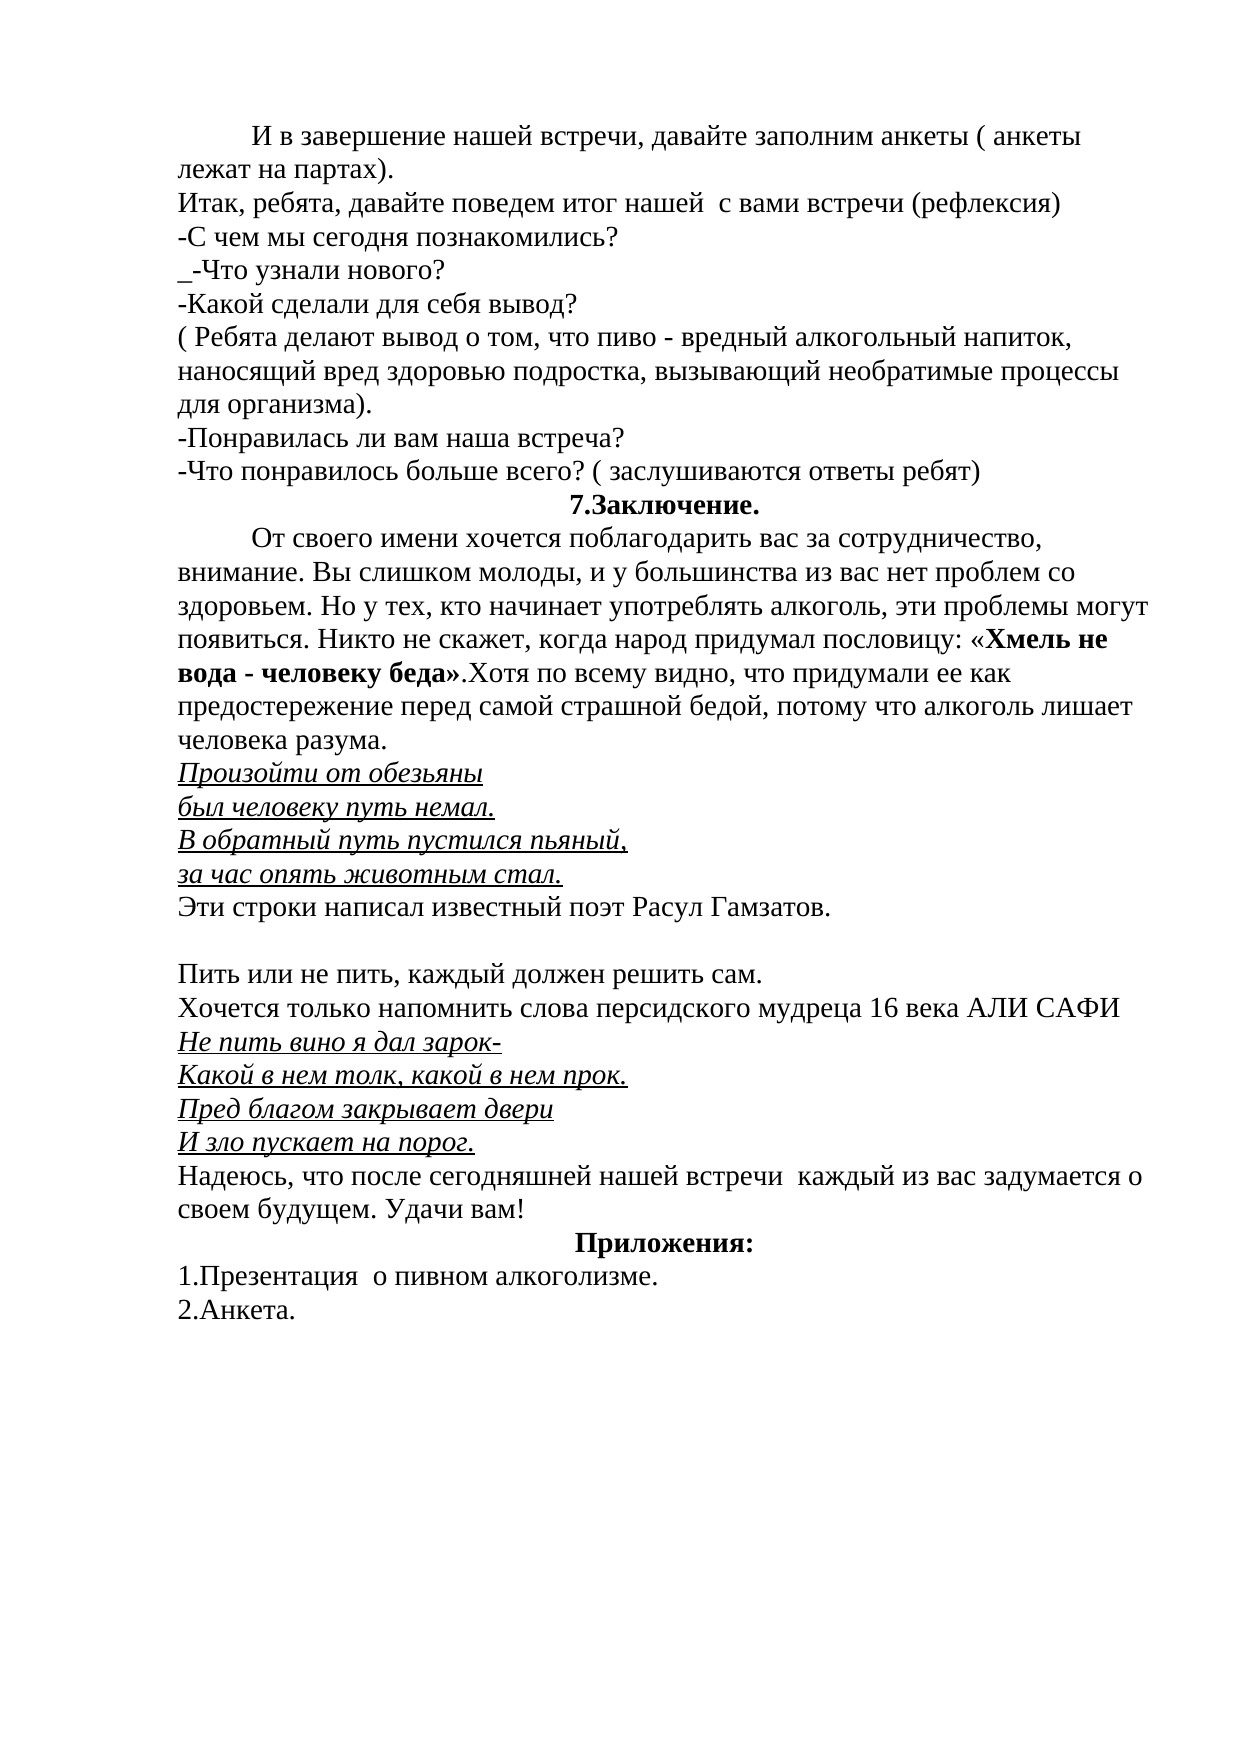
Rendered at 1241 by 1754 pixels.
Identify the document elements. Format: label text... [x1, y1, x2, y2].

text Приложения: [177, 1225, 1152, 1258]
text _-Что узнали нового? [177, 252, 1152, 286]
text В обратный путь пустился пьяный, [177, 822, 1152, 856]
text Какой в нем толк, какой в нем прок. [177, 1057, 1152, 1091]
text И зло пускает на порог. [177, 1124, 1152, 1158]
text -Что понравилось больше всего? ( заслушиваются ответы ребят) [177, 453, 1152, 487]
text 1.Презентация о пивном алкоголизме. [177, 1258, 1152, 1292]
text ( Ребята делают вывод о том, что пиво - вредный алкогольный напиток, наносящий вред здоровью подростка, вызывающий необратимые процессы для организма). [177, 319, 1152, 420]
text Надеюсь, что после сегодняшней нашей встречи каждый из вас задумается о своем будущем. Удачи вам! [177, 1158, 1152, 1225]
text Пить или не пить, каждый должен решить сам. [177, 957, 1152, 990]
text был человеку путь немал. [177, 789, 1152, 822]
text Эти строки написал известный поэт Расул Гамзатов. [177, 889, 1152, 923]
text 2.Анкета. [177, 1292, 1152, 1326]
text От своего имени хочется поблагодарить вас за сотрудничество, внимание. Вы слишком молоды, и у большинства из вас нет проблем со здоровьем. Но у тех, кто начинает употреблять алкоголь, эти проблемы могут появиться. Никто не скажет, когда народ придумал пословицу: «Хмель не вода - человеку беда».Хотя по всему видно, что придумали ее как предостережение перед самой страшной бедой, потому что алкоголь лишает человека разума. [177, 521, 1152, 755]
text Произойти от обезьяны [177, 755, 1152, 789]
text Пред благом закрывает двери [177, 1091, 1152, 1124]
text И в завершение нашей встречи, давайте заполним анкеты ( анкеты лежат на партах). [177, 118, 1152, 185]
text Итак, ребята, давайте поведем итог нашей с вами встречи (рефлексия) [177, 185, 1152, 219]
text Не пить вино я дал зарок- [177, 1024, 1152, 1057]
text Хочется только напомнить слова персидского мудреца 16 века АЛИ САФИ [177, 990, 1152, 1024]
text 7.Заключение. [177, 487, 1152, 521]
text -Понравилась ли вам наша встреча? [177, 420, 1152, 453]
text -Какой сделали для себя вывод? [177, 286, 1152, 319]
text за час опять животным стал. [177, 856, 1152, 889]
text -С чем мы сегодня познакомились? [177, 219, 1152, 252]
